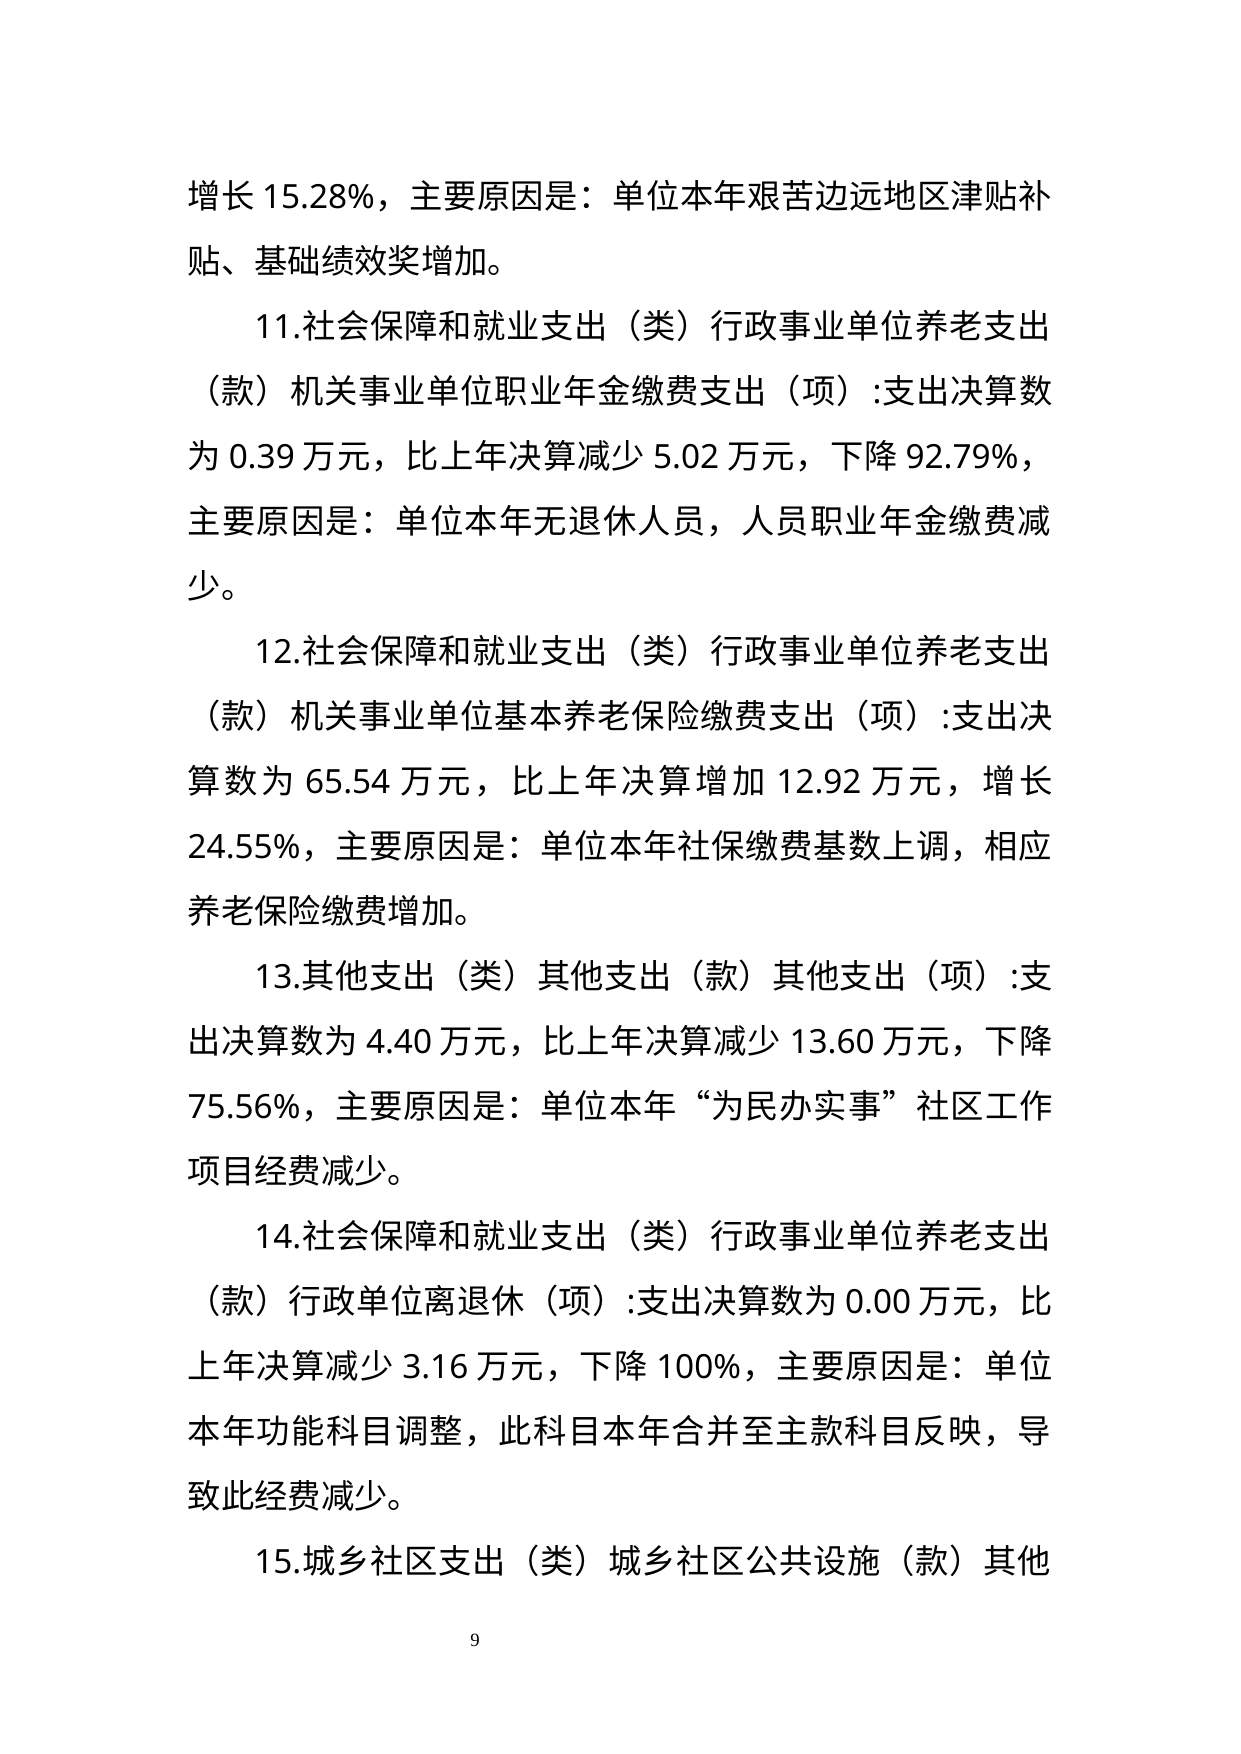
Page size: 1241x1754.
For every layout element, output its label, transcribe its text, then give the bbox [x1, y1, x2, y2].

text 13.其他支出（类）其他支出（款）其他支出（项）:支出决算数为4.40万元，比上年决算减少13.60万元，下降75.56%，主要原因是：单位本年“为民办实事”社区工作项目经费减少。 [187, 942, 1053, 1202]
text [187, 1527, 1053, 1592]
text 14.社会保障和就业支出（类）行政事业单位养老支出（款）行政单位离退休（项）:支出决算数为0.00万元，比上年决算减少3.16万元，下降100%，主要原因是：单位本年功能科目调整，此科目本年合并至主款科目反映，导致此经费减少。 [187, 1202, 1053, 1527]
text 11.社会保障和就业支出（类）行政事业单位养老支出（款）机关事业单位职业年金缴费支出（项）:支出决算数为0.39万元，比上年决算减少5.02万元，下降92.79%，主要原因是：单位本年无退休人员，人员职业年金缴费减少。 [187, 292, 1053, 617]
text 12.社会保障和就业支出（类）行政事业单位养老支出（款）机关事业单位基本养老保险缴费支出（项）:支出决算数为65.54万元，比上年决算增加12.92万元，增长24.55%，主要原因是：单位本年社保缴费基数上调，相应养老保险缴费增加。 [187, 617, 1053, 942]
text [187, 162, 1053, 292]
